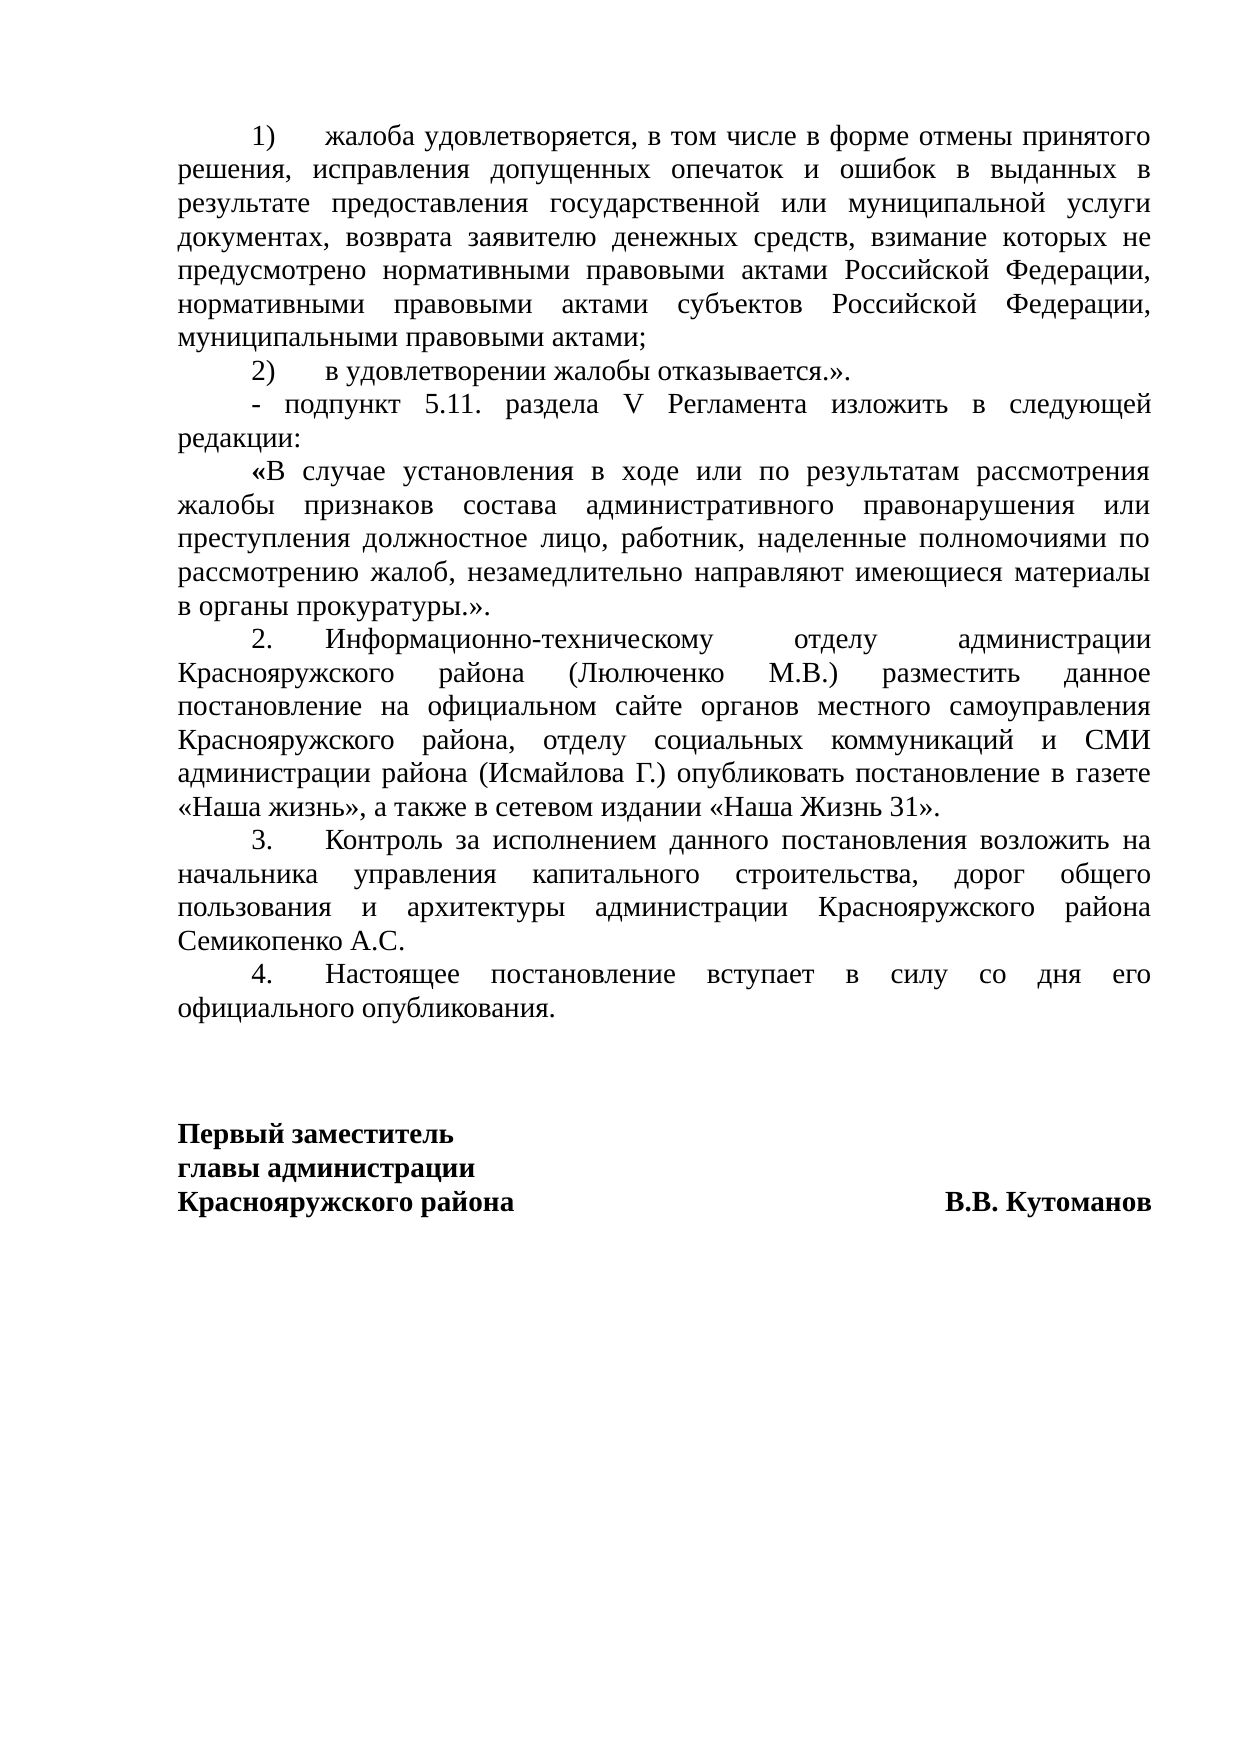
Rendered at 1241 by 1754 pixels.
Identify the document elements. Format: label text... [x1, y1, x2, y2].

list Настоящее постановление вступает в силу со дня его официального опубликования. [177, 957, 1152, 1024]
list «В случае установления в ходе или по результатам рассмотрения жалобы признаков состава административного правонарушения или преступления должностное лицо, работник, наделенные полномочиями по рассмотрению жалоб, незамедлительно направляют имеющиеся материалы в органы прокуратуры.». [177, 453, 1152, 621]
list жалоба удовлетворяется, в том числе в форме отмены принятого решения, исправления допущенных опечаток и ошибок в выданных в результате предоставления государственной или муниципальной услуги документах, возврата заявителю денежных средств, взимание которых не предусмотрено нормативными правовыми актами Российской Федерации, нормативными правовыми актами субъектов Российской Федерации, муниципальными правовыми актами; [177, 118, 1152, 353]
list в удовлетворении жалобы отказывается.». [177, 353, 1152, 386]
table_header Первый заместитель главы администрации Краснояружского района [166, 1117, 664, 1217]
subtitle Контроль за исполнением данного постановления возложить на начальника управления капитального строительства, дорог общего пользования и архитектуры администрации Краснояружского района Семикопенко А.С. [177, 822, 1152, 957]
list - подпункт 5.11. раздела V Регламента изложить в следующей редакции: [177, 386, 1152, 453]
table_header В.В. Кутоманов [664, 1117, 1163, 1217]
subtitle Информационно-техническому отделу администрации Краснояружского района (Люлюченко М.В.) разместить данное постановление на официальном сайте органов местного самоуправления Краснояружского района, отделу социальных коммуникаций и СМИ администрации района (Исмайлова Г.) опубликовать постановление в газете «Наша жизнь», а также в сетевом издании «Наша Жизнь 31». [177, 621, 1152, 822]
